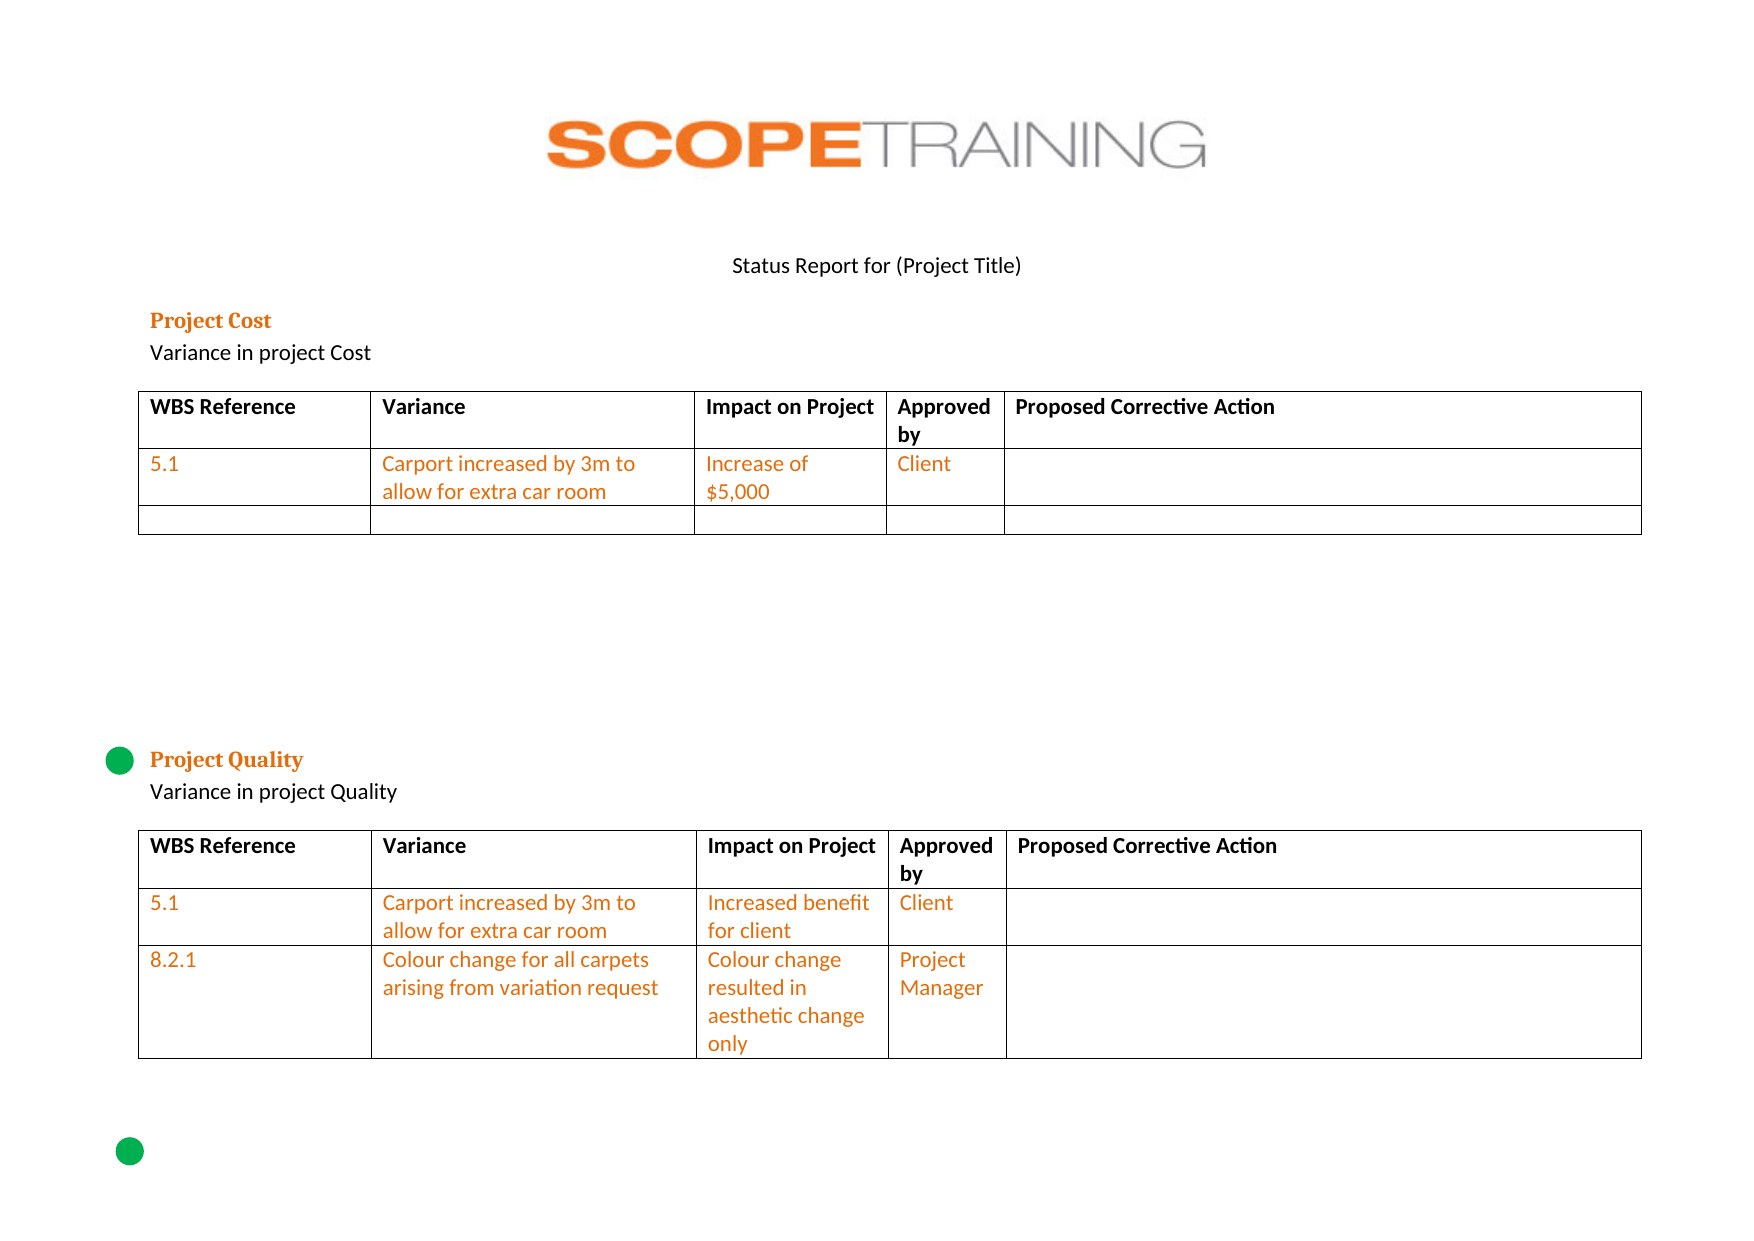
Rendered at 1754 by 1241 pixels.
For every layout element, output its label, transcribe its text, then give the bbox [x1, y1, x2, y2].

table_header WBS Reference [139, 831, 371, 887]
text Variance in project Cost [150, 338, 1604, 366]
table_header Impact on Project [697, 831, 888, 887]
table_header Approved by [887, 392, 1004, 448]
table_cell Increase of $5,000 [695, 449, 886, 505]
table_cell [887, 506, 1004, 534]
table_cell Client [889, 889, 1006, 944]
table_cell [1007, 946, 1641, 1058]
picture [545, 29, 1209, 252]
table_header Approved by [889, 831, 1006, 887]
table_cell [139, 506, 370, 534]
table_header Impact on Project [695, 392, 886, 448]
table_header Proposed Corrective Action [1007, 831, 1641, 887]
table_cell Carport increased by 3m to allow for extra car room [372, 889, 696, 944]
table_header Variance [371, 392, 694, 448]
table_cell [695, 506, 886, 534]
table_cell [371, 506, 694, 534]
table_header Proposed Corrective Action [1005, 392, 1641, 448]
table_cell [1005, 449, 1641, 505]
table_cell Project Manager [889, 946, 1006, 1058]
table_cell 8.2.1 [139, 946, 371, 1058]
table_header WBS Reference [139, 392, 370, 448]
table_header Variance [372, 831, 696, 887]
text Variance in project Quality [150, 777, 1604, 805]
subtitle Project Quality [150, 747, 1604, 773]
table_cell Client [887, 449, 1004, 505]
table_cell Carport increased by 3m to allow for extra car room [371, 449, 694, 505]
table_cell Colour change for all carpets arising from variation request [372, 946, 696, 1058]
subtitle Project Cost [150, 307, 1604, 334]
table_cell 5.1 [139, 889, 371, 944]
table_cell 5.1 [139, 449, 370, 505]
table_cell Increased benefit for client [697, 889, 888, 944]
table_cell [1005, 506, 1641, 534]
table_cell Colour change resulted in aesthetic change only [697, 946, 888, 1058]
table_cell [1007, 889, 1641, 944]
